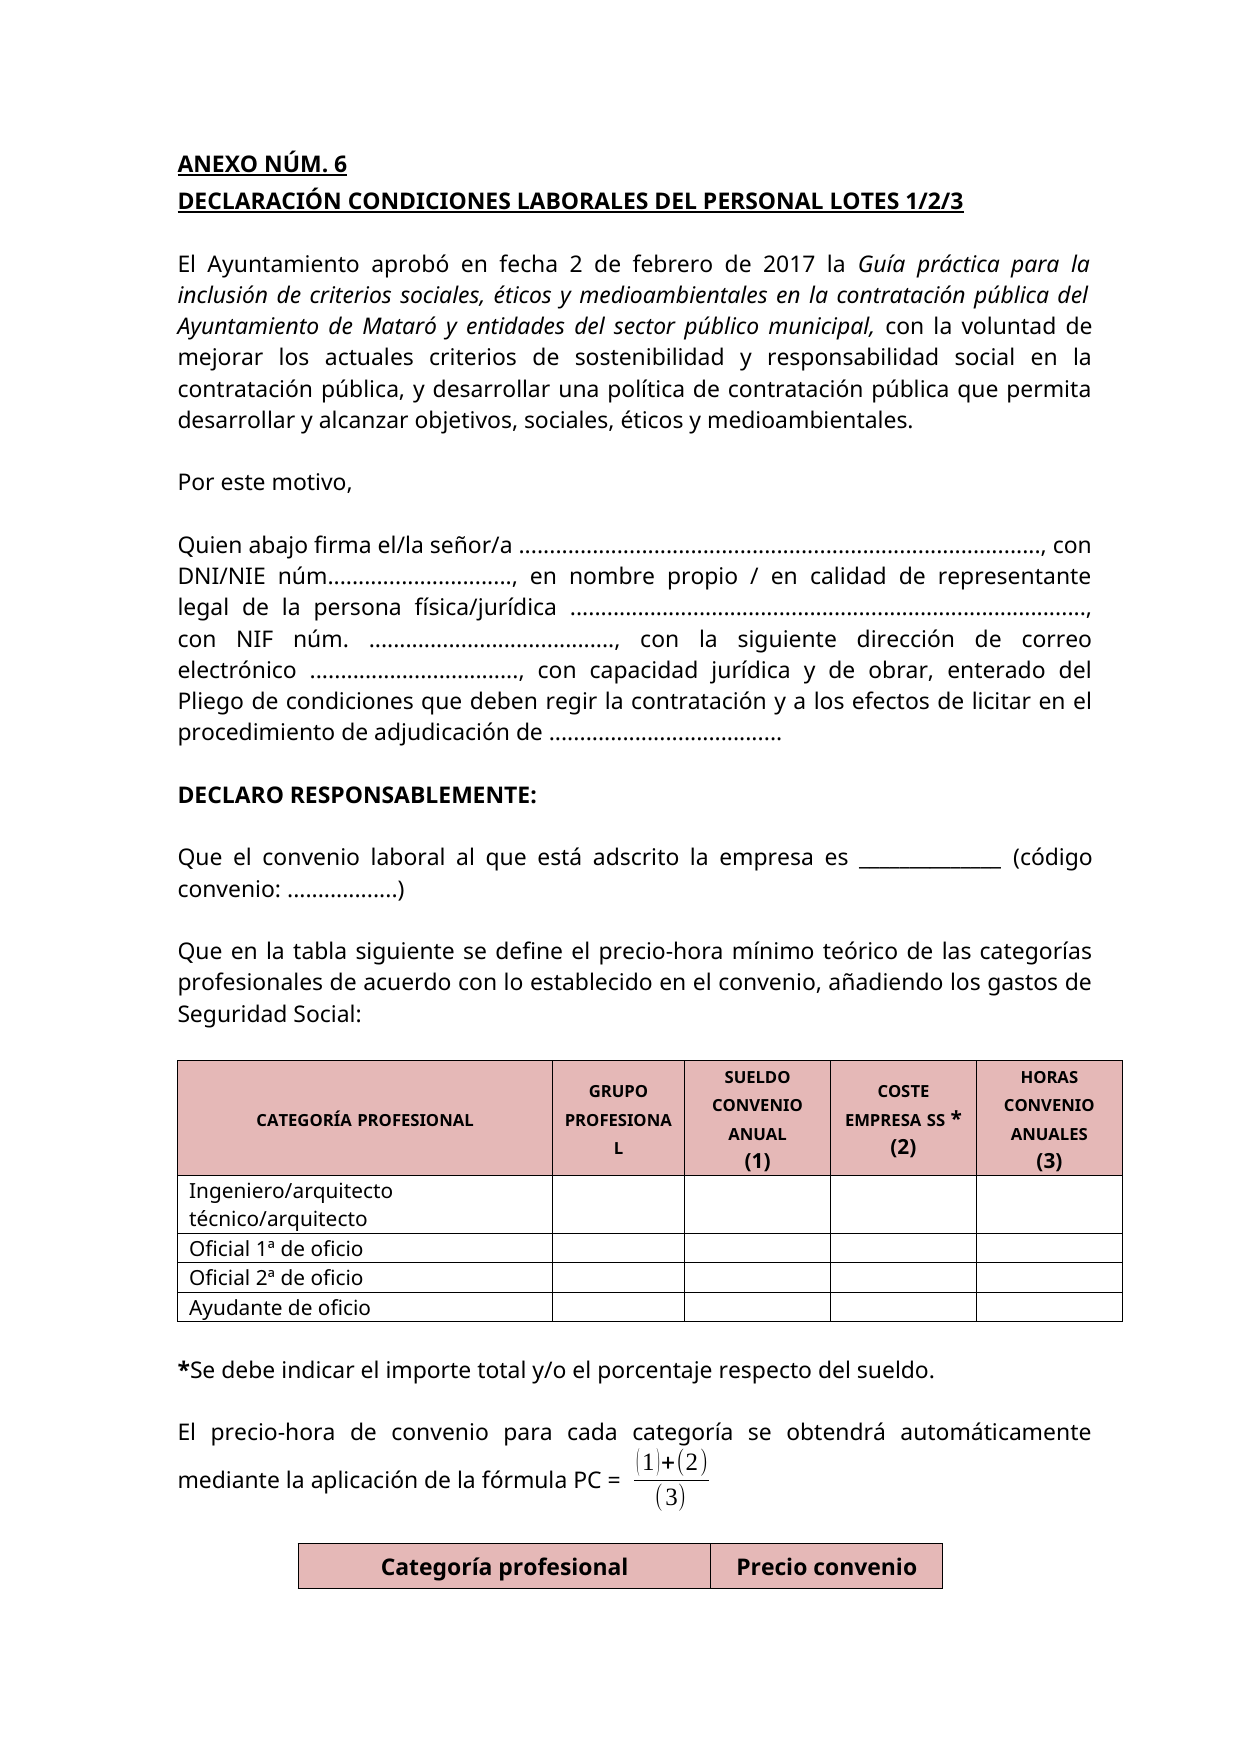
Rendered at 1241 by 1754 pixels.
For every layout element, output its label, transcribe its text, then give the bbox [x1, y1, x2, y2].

table_cell [977, 1293, 1122, 1321]
table_cell Ayudante de oficio [178, 1293, 552, 1321]
table_cell [831, 1176, 976, 1233]
table_cell [831, 1234, 976, 1262]
table_cell [977, 1176, 1122, 1233]
table_cell [685, 1176, 830, 1233]
text Que el convenio laboral al que está adscrito la empresa es ______________ (código convenio: ..................) [177, 841, 1093, 904]
table_cell [685, 1234, 830, 1262]
table_cell [977, 1234, 1122, 1262]
text El precio-hora de convenio para cada categoría se obtendrá automáticamente mediante la aplicación de la fórmula PC = [177, 1416, 1093, 1512]
table_header coste empresa ss * (2) [831, 1061, 976, 1175]
table_cell [553, 1263, 684, 1292]
text El Ayuntamiento aprobó en fecha 2 de febrero de 2017 la Guía práctica para la inclusión de criterios sociales, éticos y medioambientales en la contratación pública del Ayuntamiento de Mataró y entidades del sector público municipal, con la voluntad de mejorar los actuales criterios de sostenibilidad y responsabilidad social en la contratación pública, y desarrollar una política de contratación pública que permita desarrollar y alcanzar objetivos, sociales, éticos y medioambientales. [177, 248, 1093, 435]
text Quien abajo firma el/la señor/a ....................................................................................., con DNI/NIE núm.............................., en nombre propio / en calidad de representante legal de la persona física/jurídica ...................................................................................., con NIF núm. ........................................, con la siguiente dirección de correo electrónico .................................., con capacidad jurídica y de obrar, enterado del Pliego de condiciones que deben regir la contratación y a los efectos de licitar en el procedimiento de adjudicación de ...................................... [177, 529, 1093, 748]
text *Se debe indicar el importe total y/o el porcentaje respecto del sueldo. [177, 1353, 1093, 1385]
text DECLARO RESPONSABLEMENTE: [177, 779, 1093, 810]
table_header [711, 1544, 942, 1588]
table_cell [831, 1263, 976, 1292]
table_cell Oficial 2ª de oficio [178, 1263, 552, 1292]
table_header sueldo convenio anual (1) [685, 1061, 830, 1175]
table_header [299, 1544, 710, 1588]
table_cell [553, 1234, 684, 1262]
table_cell [553, 1293, 684, 1321]
table_header grupo profesional [553, 1061, 684, 1175]
table_header categoría profesional [178, 1061, 552, 1175]
table_cell Ingeniero/arquitecto técnico/arquitecto [178, 1176, 552, 1233]
table_cell [977, 1263, 1122, 1292]
table_cell Oficial 1ª de oficio [178, 1234, 552, 1262]
table_cell [553, 1176, 684, 1233]
text DECLARACIÓN CONDICIONES LABORALES DEL PERSONAL LOTES 1/2/3 [177, 185, 1093, 216]
table_cell [685, 1293, 830, 1321]
table_header horas convenio anuales (3) [977, 1061, 1122, 1175]
text Que en la tabla siguiente se define el precio-hora mínimo teórico de las categorías profesionales de acuerdo con lo establecido en el convenio, añadiendo los gastos de Seguridad Social: [177, 935, 1093, 1029]
text Por este motivo, [177, 466, 1093, 498]
table_cell [831, 1293, 976, 1321]
table_cell [685, 1263, 830, 1292]
text ANEXO NÚM. 6 [177, 148, 1093, 179]
